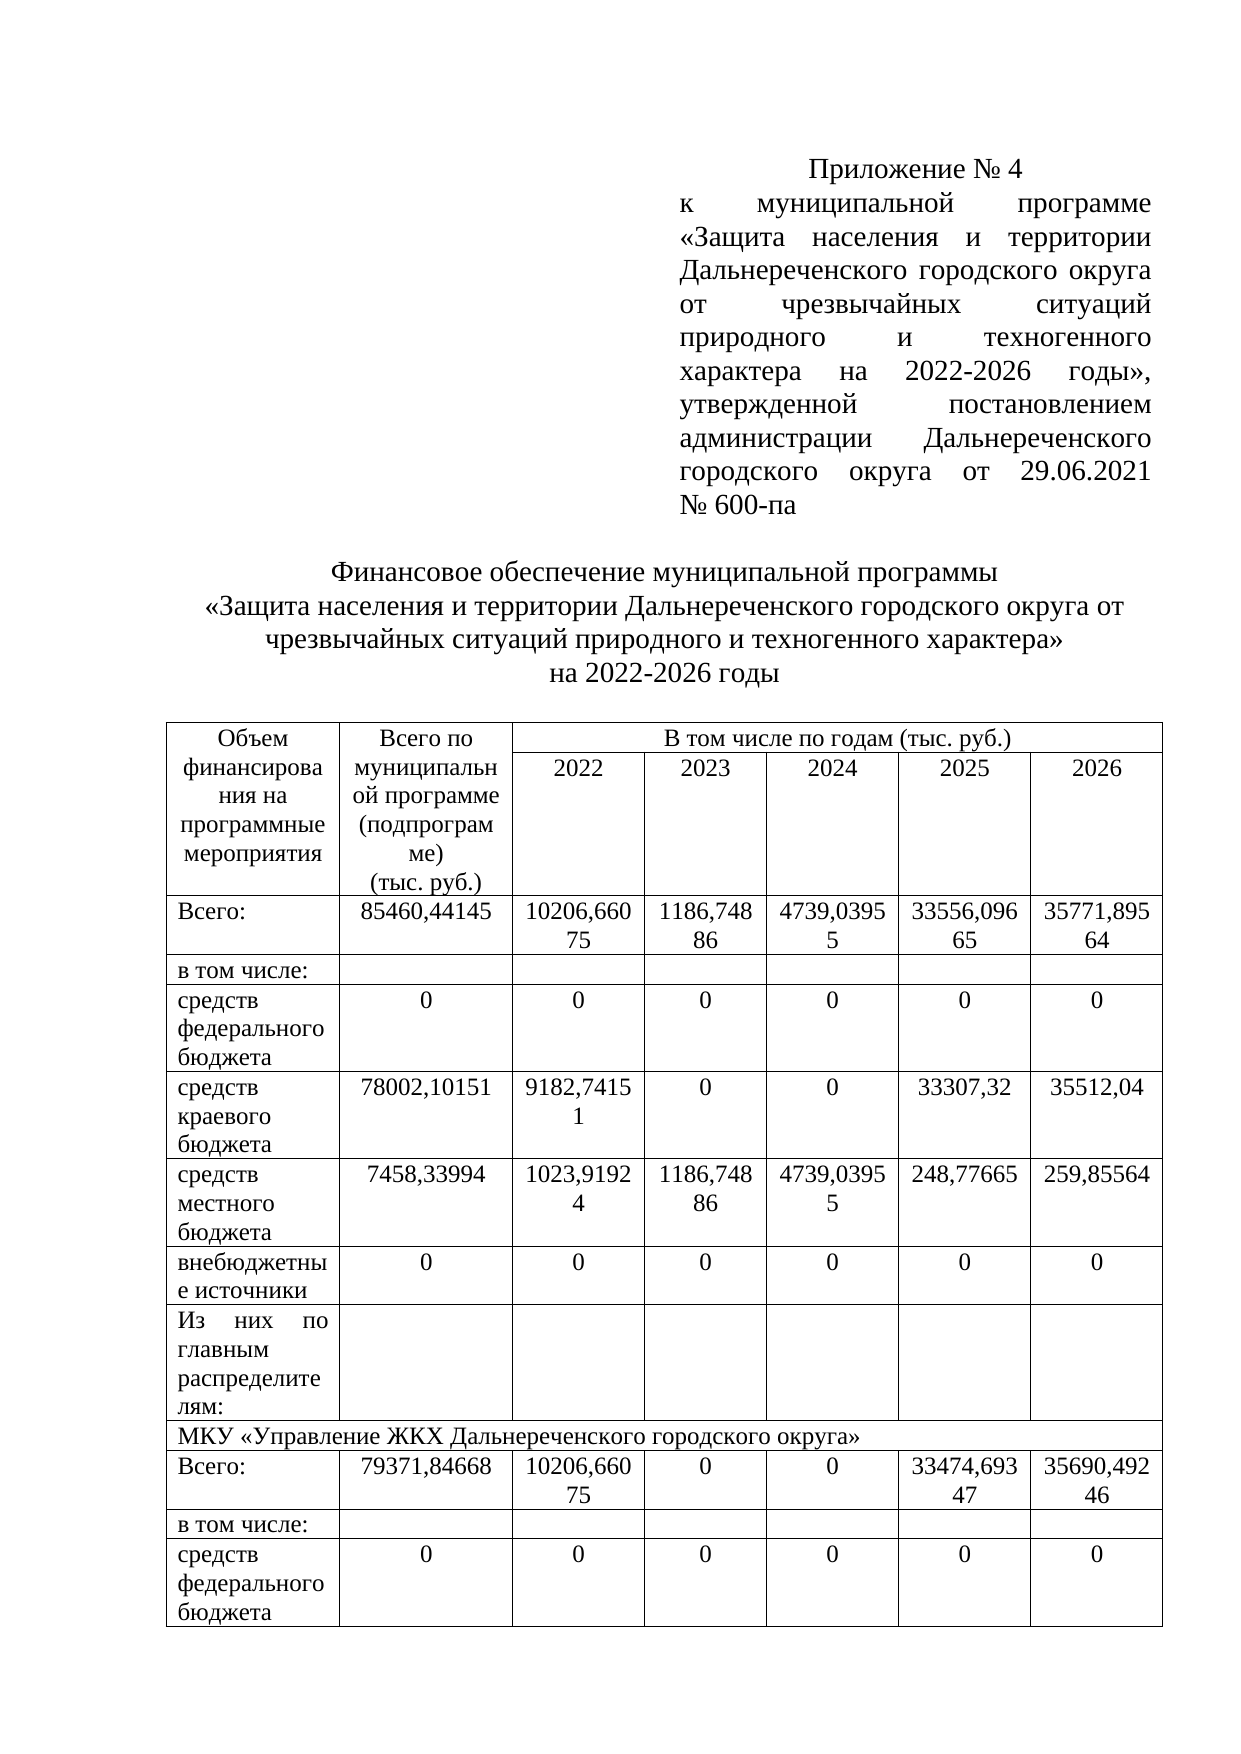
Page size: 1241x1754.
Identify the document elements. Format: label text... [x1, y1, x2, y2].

table_cell 35690,49246 [1031, 1451, 1162, 1508]
table_cell 33474,69347 [899, 1451, 1030, 1508]
table_cell [645, 1510, 766, 1538]
table_cell Из них по главным распределителям: [167, 1305, 339, 1420]
table_cell 0 [899, 1539, 1030, 1626]
table_cell 1186,74886 [645, 1159, 766, 1246]
table_cell 0 [513, 985, 644, 1071]
table_cell [513, 1510, 644, 1538]
table_cell средств федерального бюджета [167, 1539, 339, 1626]
table_header Объем финансирования на программные мероприятия [167, 723, 339, 895]
table_cell 2023 [645, 753, 766, 895]
table_cell [767, 1510, 898, 1538]
table_cell Всего: [167, 1451, 339, 1508]
table_cell 0 [767, 1539, 898, 1626]
text «Защита населения и территории Дальнереченского городского округа от чрезвычайных ситуаций природного и техногенного характера» [177, 588, 1152, 655]
table_cell [1031, 1305, 1162, 1420]
table_cell 0 [1031, 1539, 1162, 1626]
table_cell 0 [645, 1539, 766, 1626]
table_cell 0 [645, 1247, 766, 1304]
table_cell средств местного бюджета [167, 1159, 339, 1246]
table_cell Всего: [167, 896, 339, 954]
table_cell 33556,09665 [899, 896, 1030, 954]
table_cell [513, 955, 644, 984]
table_cell 0 [899, 1247, 1030, 1304]
table_cell 10206,66075 [513, 1451, 644, 1508]
table_cell [645, 1305, 766, 1420]
table_cell [340, 1305, 512, 1420]
table_cell 248,77665 [899, 1159, 1030, 1246]
table_cell 0 [645, 985, 766, 1071]
table_cell [1031, 955, 1162, 984]
table_header В том числе по годам (тыс. руб.) [513, 723, 1162, 752]
table_cell 0 [645, 1072, 766, 1158]
table_cell 0 [513, 1539, 644, 1626]
table_cell 4739,03955 [767, 896, 898, 954]
table_cell МКУ «Управление ЖКХ Дальнереченского городского округа» [167, 1421, 1162, 1450]
table_cell 0 [513, 1247, 644, 1304]
table_cell 0 [340, 985, 512, 1071]
table_cell 9182,74151 [513, 1072, 644, 1158]
table_cell 4739,03955 [767, 1159, 898, 1246]
table_cell 1023,91924 [513, 1159, 644, 1246]
table_cell 1186,74886 [645, 896, 766, 954]
table_cell в том числе: [167, 1510, 339, 1538]
text на 2022-2026 годы [177, 655, 1152, 688]
table_cell 33307,32 [899, 1072, 1030, 1158]
table_cell [899, 1510, 1030, 1538]
table_cell внебюджетные источники [167, 1247, 339, 1304]
table_cell в том числе: [167, 955, 339, 984]
table_cell 35771,89564 [1031, 896, 1162, 954]
table_cell 0 [645, 1451, 766, 1508]
table_cell 0 [767, 1451, 898, 1508]
table_cell [1031, 1510, 1162, 1538]
table_cell 79371,84668 [340, 1451, 512, 1508]
table_header Всего по муниципальной программе (подпрограмме) (тыс. руб.) [340, 723, 512, 895]
table_cell 259,85564 [1031, 1159, 1162, 1246]
table_cell 78002,10151 [340, 1072, 512, 1158]
table_cell 0 [1031, 985, 1162, 1071]
table_cell средств краевого бюджета [167, 1072, 339, 1158]
table_cell 7458,33994 [340, 1159, 512, 1246]
table_cell 0 [767, 985, 898, 1071]
table_cell 0 [340, 1247, 512, 1304]
table_cell 0 [1031, 1247, 1162, 1304]
table_cell [340, 955, 512, 984]
table_cell средств федерального бюджета [167, 985, 339, 1071]
table_cell [767, 1305, 898, 1420]
table_cell 35512,04 [1031, 1072, 1162, 1158]
table_cell [899, 1305, 1030, 1420]
table_cell 85460,44145 [340, 896, 512, 954]
text Приложение № 4 [679, 152, 1152, 185]
table_cell 10206,66075 [513, 896, 644, 954]
table_cell [340, 1510, 512, 1538]
table_cell 2026 [1031, 753, 1162, 895]
text к муниципальной программе «Защита населения и территории Дальнереченского городского округа от чрезвычайных ситуаций природного и техногенного характера на 2022-2026 годы», утвержденной постановлением администрации Дальнереченского городского округа от 29.06.2021 № 600-па [679, 185, 1152, 521]
table_cell [899, 955, 1030, 984]
table_cell 0 [767, 1072, 898, 1158]
table_cell 2024 [767, 753, 898, 895]
table_cell 0 [899, 985, 1030, 1071]
table_cell [767, 955, 898, 984]
table_cell 0 [767, 1247, 898, 1304]
table_cell 0 [340, 1539, 512, 1626]
text Финансовое обеспечение муниципальной программы [177, 554, 1152, 588]
table_cell [645, 955, 766, 984]
table_cell 2022 [513, 753, 644, 895]
table_cell 2025 [899, 753, 1030, 895]
table_cell [513, 1305, 644, 1420]
